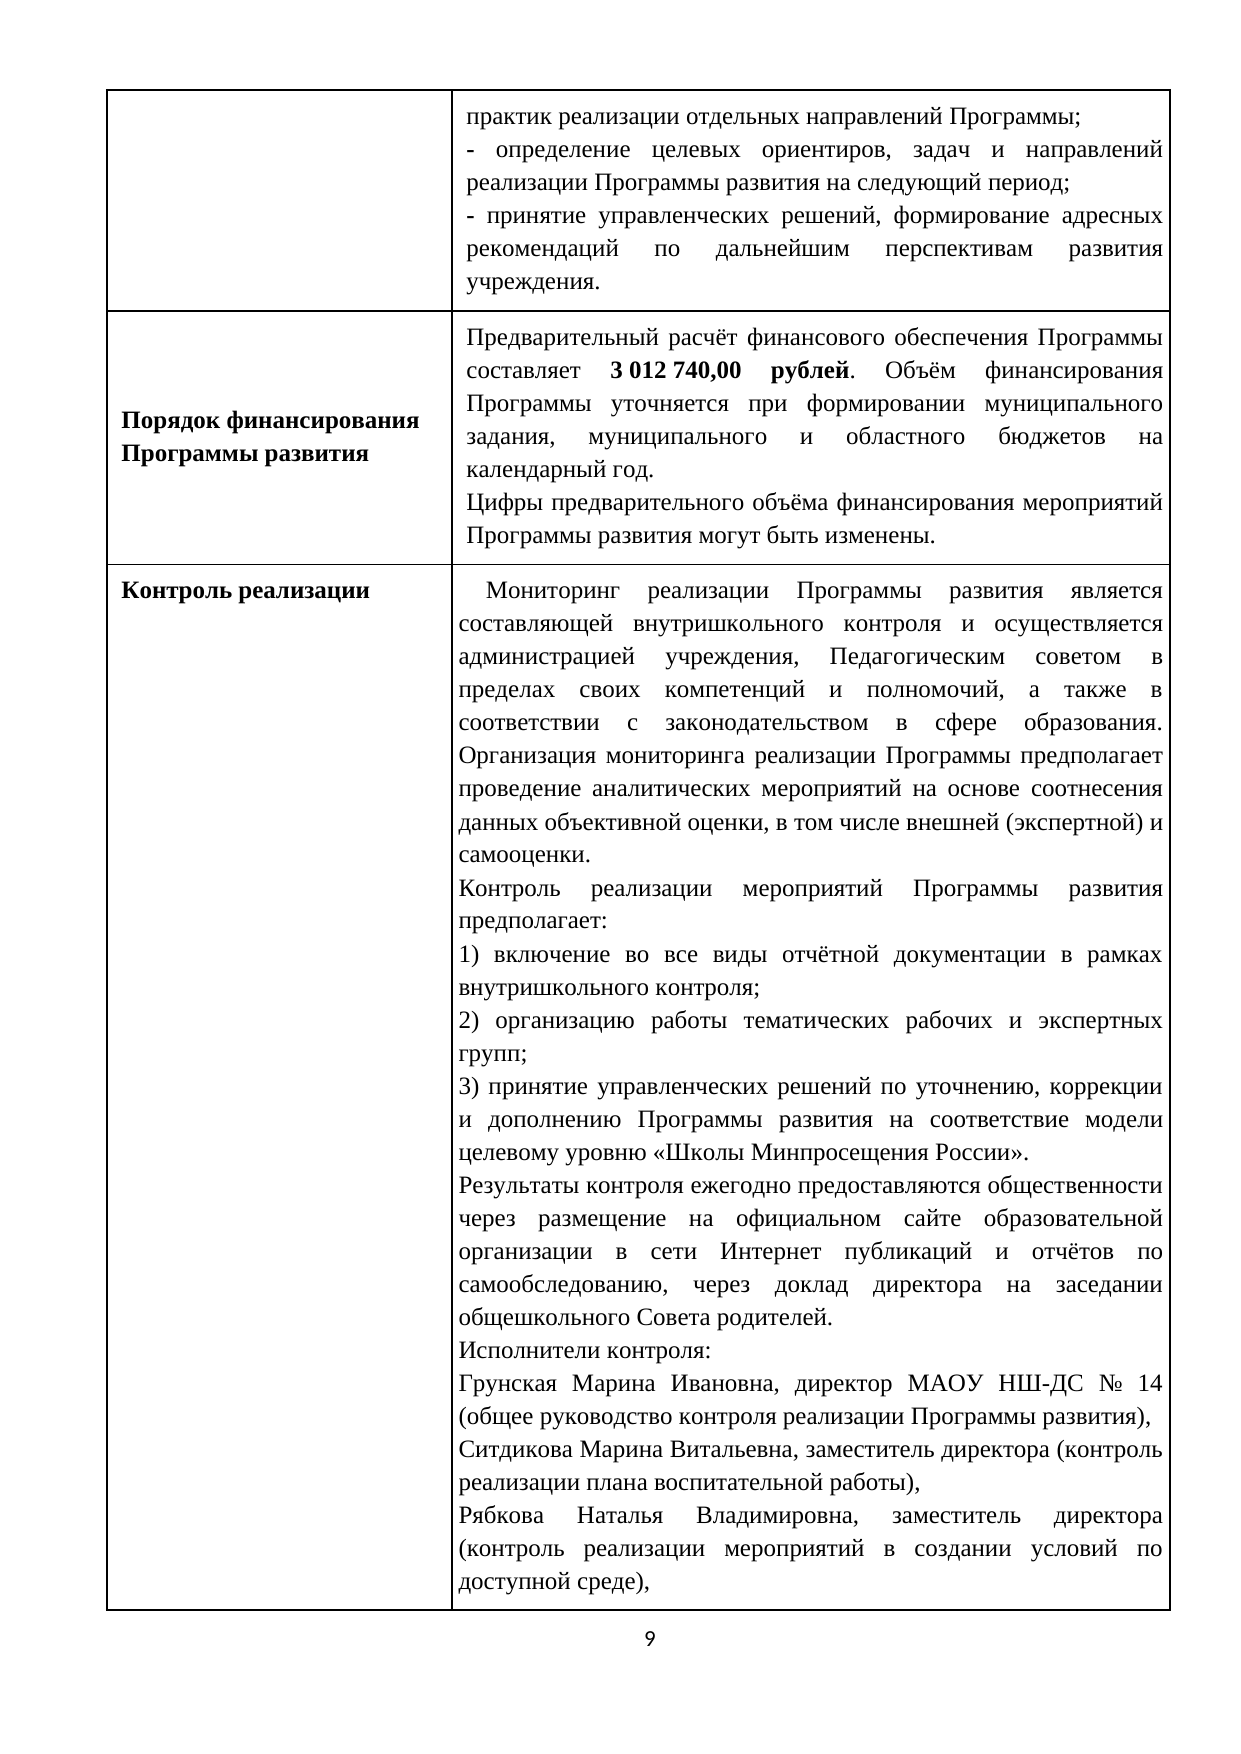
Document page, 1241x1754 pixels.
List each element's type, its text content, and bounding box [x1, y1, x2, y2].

table_cell Контроль реализации [108, 565, 451, 1609]
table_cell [453, 565, 1169, 1609]
table_cell Предварительный расчёт финансового обеспечения Программы составляет 3 012 740,00 рублей. Объём финансирования Программы уточняется при формировании муниципального задания, муниципального и областного бюджетов на календарный год. Цифры предварительного объёма финансирования мероприятий Программы развития могут быть изменены. [453, 312, 1169, 564]
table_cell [453, 91, 1169, 310]
table_cell Порядок финансирования Программы развития [108, 312, 451, 564]
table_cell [108, 91, 451, 310]
